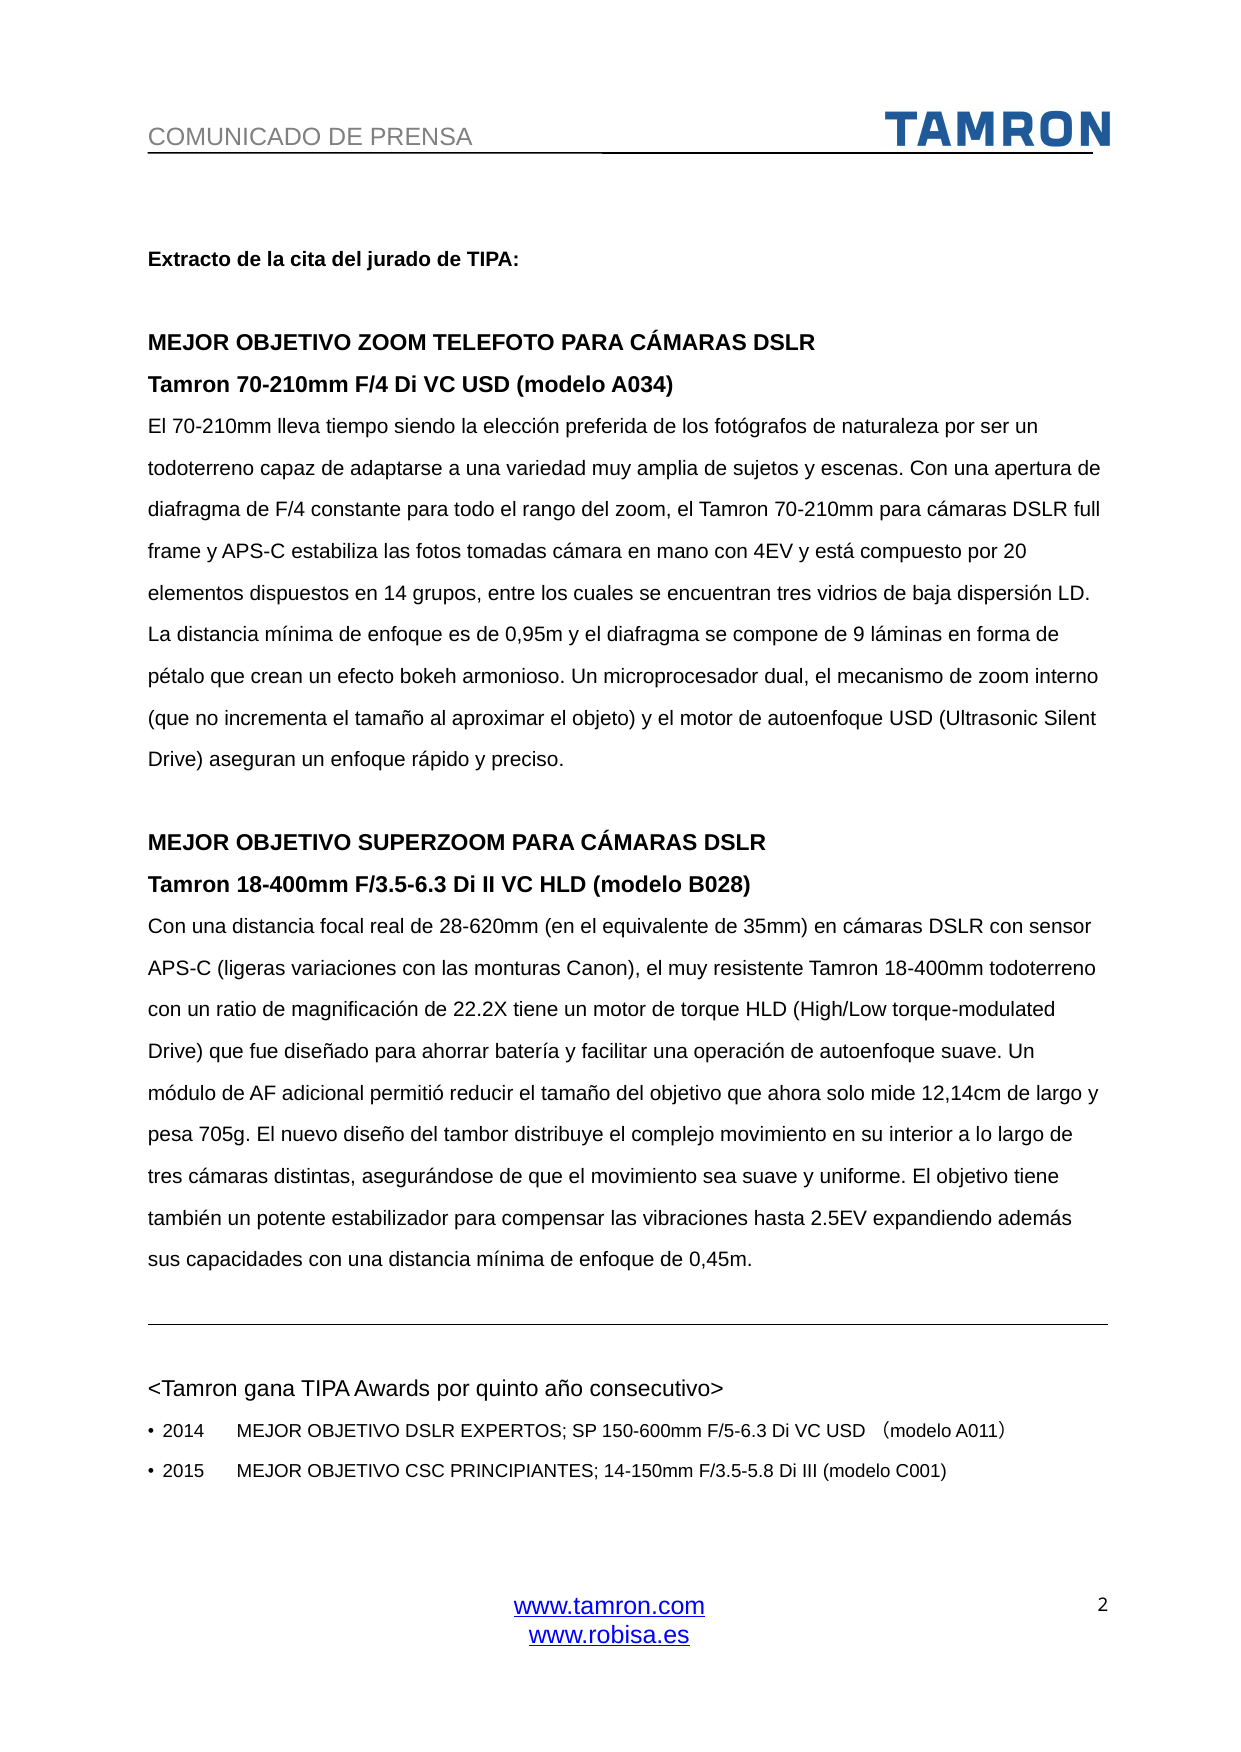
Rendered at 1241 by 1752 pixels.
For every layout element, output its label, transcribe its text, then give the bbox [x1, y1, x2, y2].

picture [881, 109, 1114, 149]
list 2014 MEJOR OBJETIVO DSLR EXPERTOS; SP 150-600mm F/5-6.3 Di VC USD （modelo A011） [148, 1408, 1108, 1450]
text El 70-210mm lleva tiempo siendo la elección preferida de los fotógrafos de naturaleza por ser un todoterreno capaz de adaptarse a una variedad muy amplia de sujetos y escenas. Con una apertura de diafragma de F/4 constante para todo el rango del zoom, el Tamron 70-210mm para cámaras DSLR full frame y APS-C estabiliza las fotos tomadas cámara en mano con 4EV y está compuesto por 20 elementos dispuestos en 14 grupos, entre los cuales se encuentran tres vidrios de baja dispersión LD. La distancia mínima de enfoque es de 0,95m y el diafragma se compone de 9 láminas en forma de pétalo que crean un efecto bokeh armonioso. Un microprocesador dual, el mecanismo de zoom interno (que no incrementa el tamaño al aproximar el objeto) y el motor de autoenfoque USD (Ultrasonic Silent Drive) aseguran un enfoque rápido y preciso. [148, 405, 1108, 780]
text MEJOR OBJETIVO ZOOM TELEFOTO PARA CÁMARAS DSLR [148, 322, 1108, 363]
text Extracto de la cita del jurado de TIPA: [148, 238, 1108, 280]
text MEJOR OBJETIVO SUPERZOOM PARA CÁMARAS DSLR [148, 822, 1108, 863]
text Tamron 18-400mm F/3.5-6.3 Di II VC HLD (modelo B028) [148, 863, 1108, 905]
text Tamron 70-210mm F/4 Di VC USD (modelo A034) [148, 363, 1108, 405]
text Con una distancia focal real de 28-620mm (en el equivalente de 35mm) en cámaras DSLR con sensor APS-C (ligeras variaciones con las monturas Canon), el muy resistente Tamron 18-400mm todoterreno con un ratio de magnificación de 22.2X tiene un motor de torque HLD (High/Low torque-modulated Drive) que fue diseñado para ahorrar batería y facilitar una operación de autoenfoque suave. Un módulo de AF adicional permitió reducir el tamaño del objetivo que ahora solo mide 12,14cm de largo y pesa 705g. El nuevo diseño del tambor distribuye el complejo movimiento en su interior a lo largo de tres cámaras distintas, asegurándose de que el movimiento sea suave y uniforme. El objetivo tiene también un potente estabilizador para compensar las vibraciones hasta 2.5EV expandiendo además sus capacidades con una distancia mínima de enfoque de 0,45m. [148, 905, 1108, 1280]
list 2015 MEJOR OBJETIVO CSC PRINCIPIANTES; 14-150mm F/3.5-5.8 Di III (modelo C001) [148, 1450, 1108, 1492]
text <Tamron gana TIPA Awards por quinto año consecutivo> [148, 1367, 1108, 1408]
